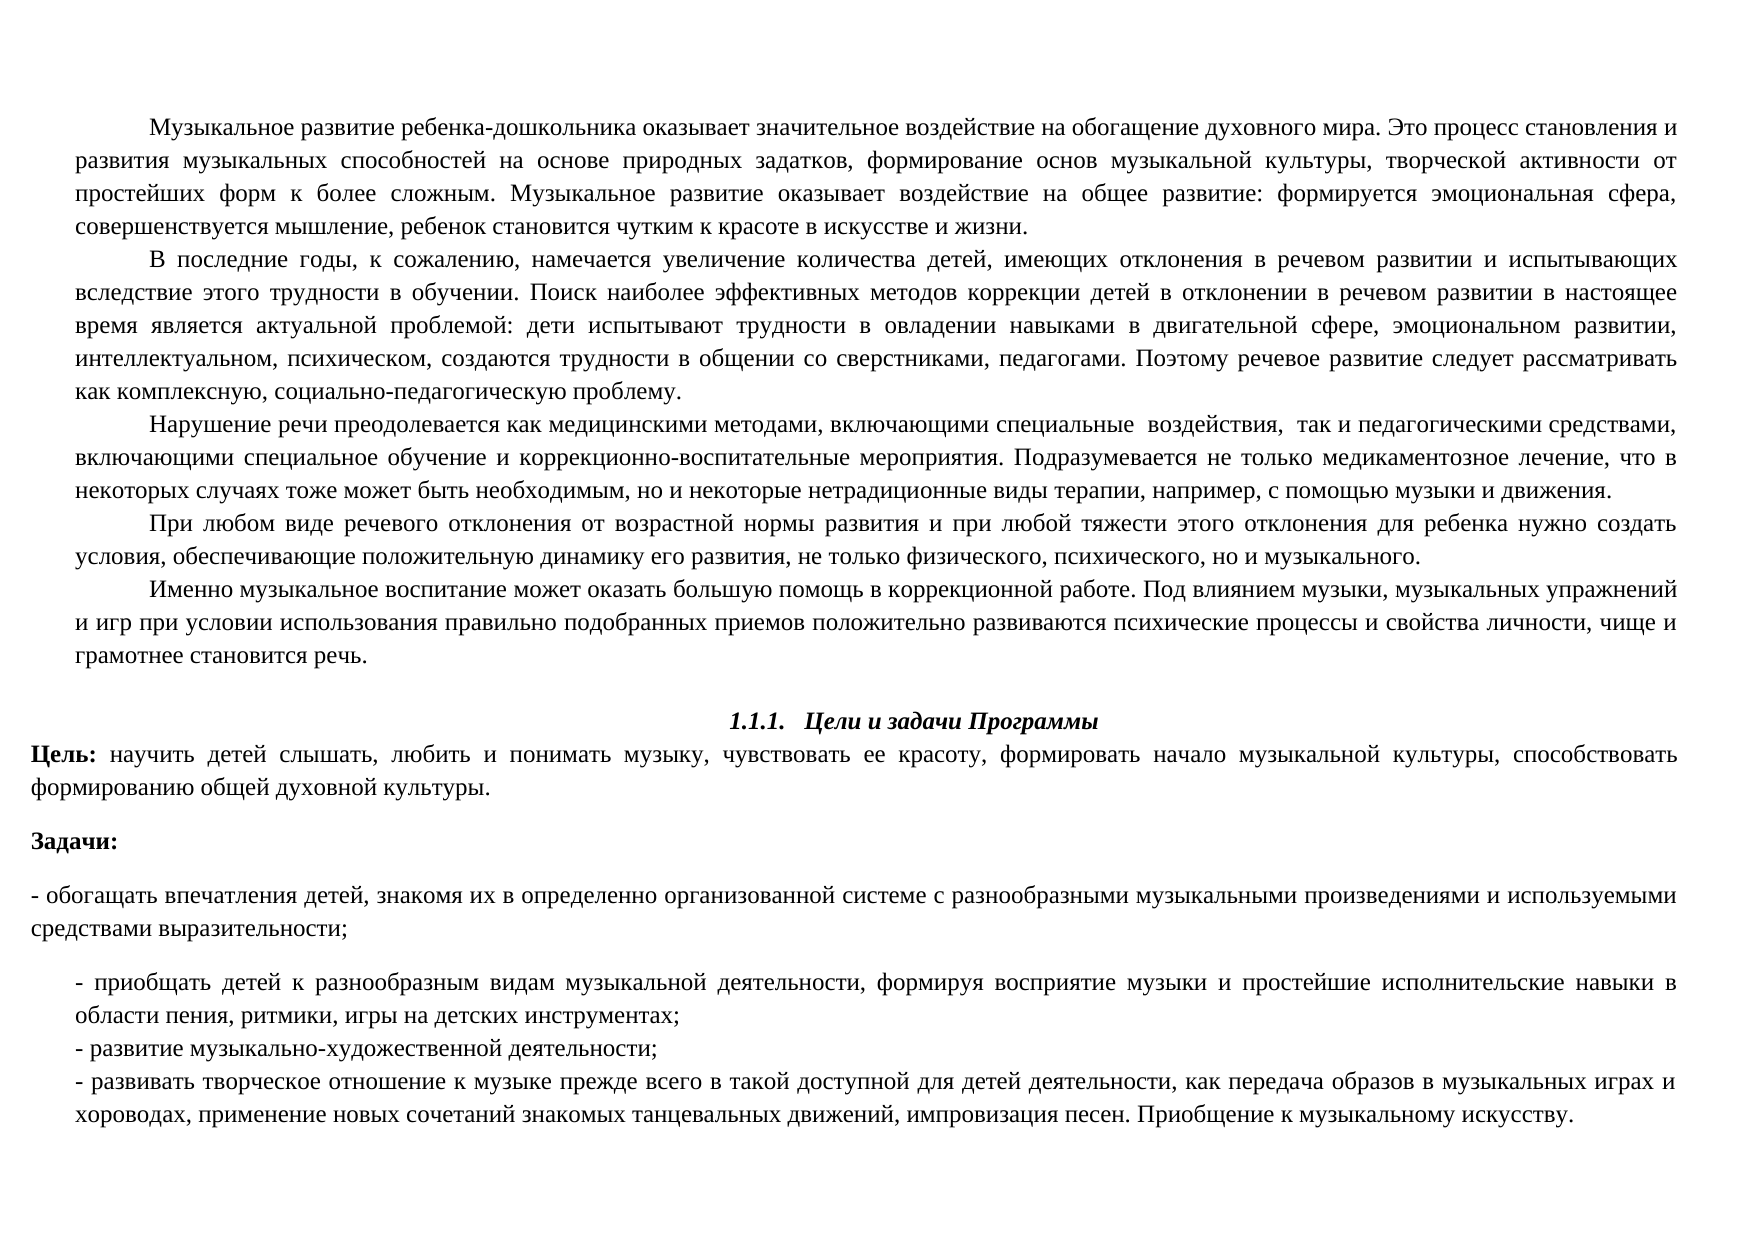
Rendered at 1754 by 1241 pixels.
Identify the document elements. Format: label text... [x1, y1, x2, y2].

text Музыкальное развитие ребенка-дошкольника оказывает значительное воздействие на обогащение духовного мира. Это процесс становления и развития музыкальных способностей на основе природных задатков, формирование основ музыкальной культуры, творческой активности от простейших форм к более сложным. Музыкальное развитие оказывает воздействие на общее развитие: формируется эмоциональная сфера, совершенствуется мышление, ребенок становится чутким к красоте в искусстве и жизни. [75, 112, 1679, 239]
list Цели и задачи Программы [149, 706, 1679, 735]
text В последние годы, к сожалению, намечается увеличение количества детей, имеющих отклонения в речевом развитии и испытывающих вследствие этого трудности в обучении. Поиск наиболее эффективных методов коррекции детей в отклонении в речевом развитии в настоящее время является актуальной проблемой: дети испытывают трудности в овладении навыками в двигательной сфере, эмоциональном развитии, интеллектуальном, психическом, создаются трудности в общении со сверстниками, педагогами. Поэтому речевое развитие следует рассматривать как комплексную, социально-педагогическую проблему. [75, 244, 1679, 405]
text Именно музыкальное воспитание может оказать большую помощь в коррекционной работе. Под влиянием музыки, музыкальных упражнений и игр при условии использования правильно подобранных приемов положительно развиваются психические процессы и свойства личности, чище и грамотнее становится речь. [75, 574, 1679, 669]
text - развивать творческое отношение к музыке прежде всего в такой доступной для детей деятельности, как передача образов в музыкальных играх и хороводах, применение новых сочетаний знакомых танцевальных движений, импровизация песен. Приобщение к музыкальному искусству. [75, 1066, 1679, 1128]
text Цель: научить детей слышать, любить и понимать музыку, чувствовать ее красоту, формировать начало музыкальной культуры, способствовать формированию общей духовной культуры. [31, 739, 1679, 801]
list - приобщать детей к разнообразным видам музыкальной деятельности, формируя восприятие музыки и простейшие исполнительские навыки в области пения, ритмики, игры на детских инструментах; [75, 967, 1679, 1028]
list - развитие музыкально-художественной деятельности; [75, 1033, 1679, 1062]
text Нарушение речи преодолевается как медицинскими методами, включающими специальные воздействия, так и педагогическими средствами, включающими специальное обучение и коррекционно-воспитательные мероприятия. Подразумевается не только медикаментозное лечение, что в некоторых случаях тоже может быть необходимым, но и некоторые нетрадиционные виды терапии, например, с помощью музыки и движения. [75, 409, 1679, 504]
text Задачи: [31, 826, 1679, 855]
text При любом виде речевого отклонения от возрастной нормы развития и при любой тяжести этого отклонения для ребенка нужно создать условия, обеспечивающие положительную динамику его развития, не только физического, психического, но и музыкального. [75, 508, 1679, 570]
text - обогащать впечатления детей, знакомя их в определенно организованной системе с разнообразными музыкальными произведениями и используемыми средствами выразительности; [31, 880, 1679, 942]
